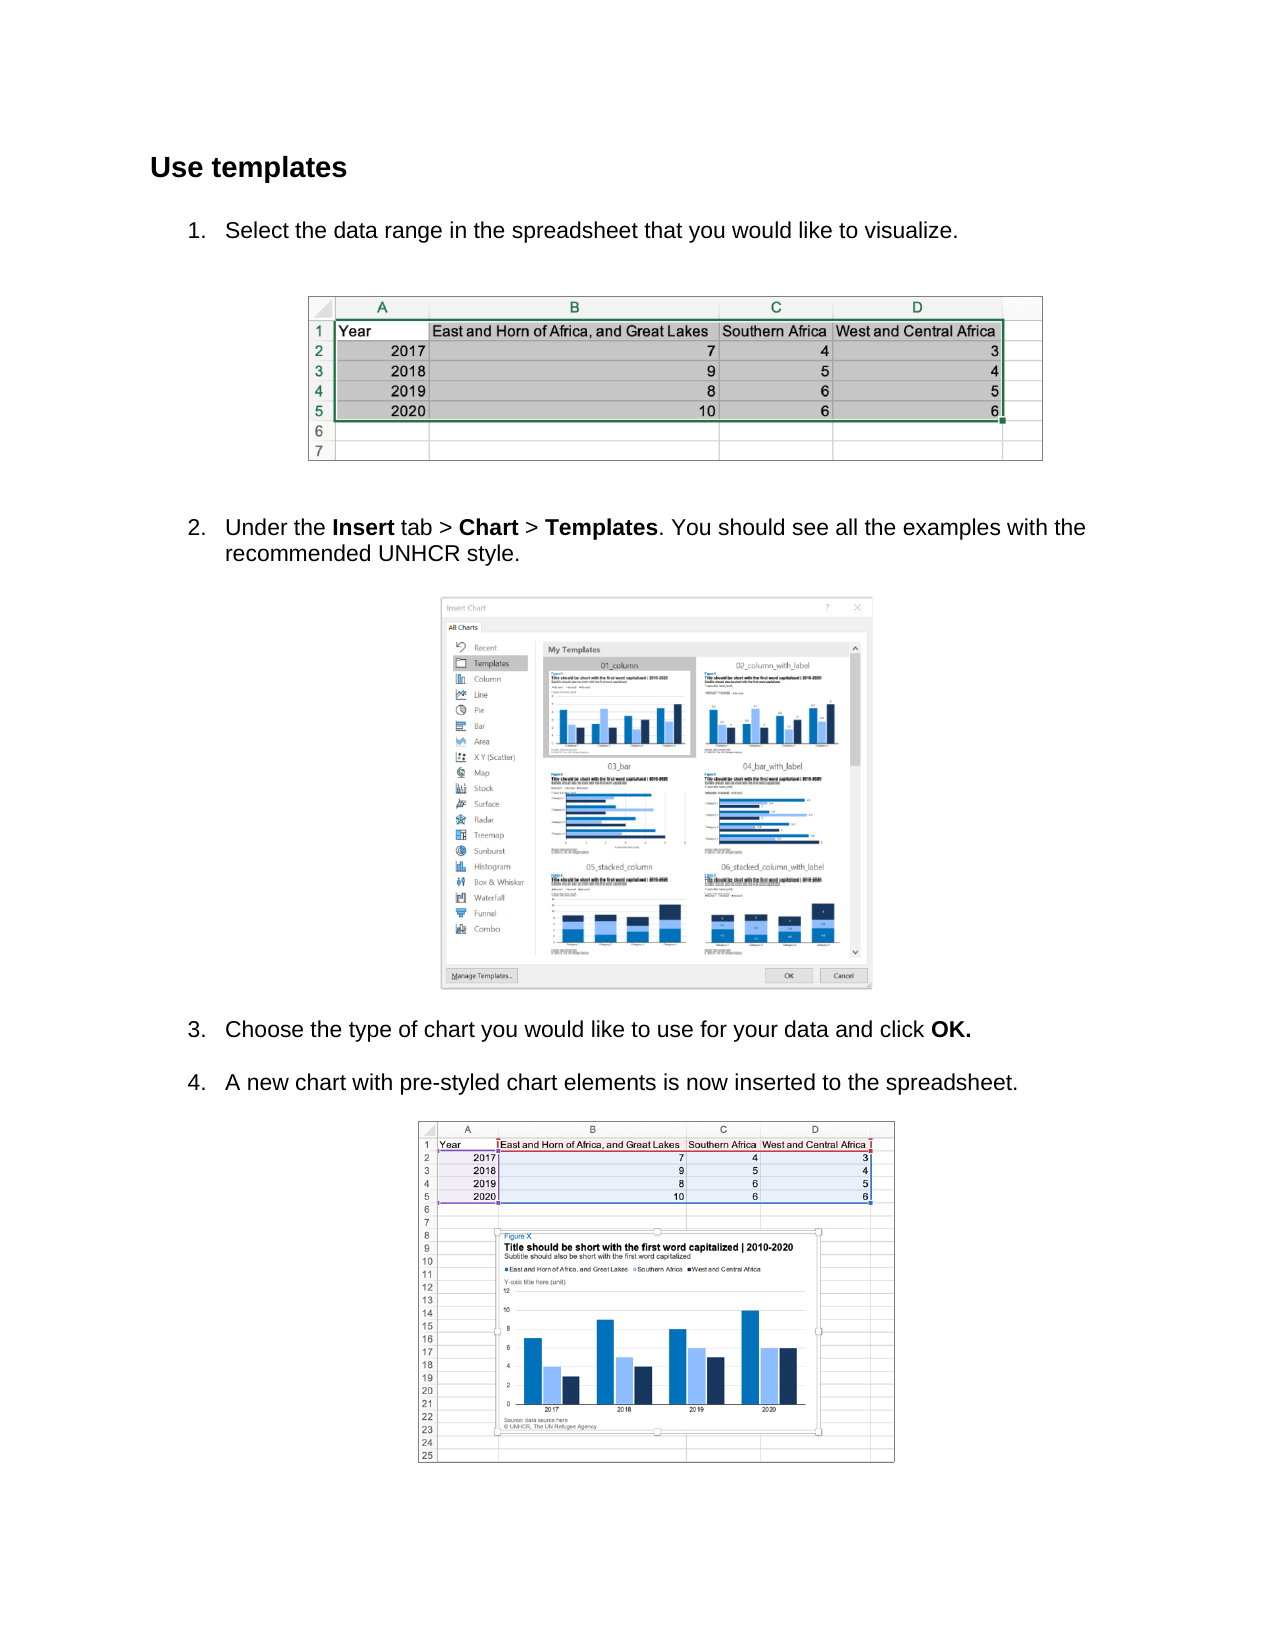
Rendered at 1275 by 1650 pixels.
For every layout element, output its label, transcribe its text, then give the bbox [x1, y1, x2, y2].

picture [440, 596, 873, 990]
list Under the Insert tab > Chart > Templates. You should see all the examples with the recommended UNHCR style. [187, 514, 1125, 597]
list A new chart with pre-styled chart elements is now inserted to the spreadsheet. [187, 1068, 1125, 1095]
picture [309, 297, 1042, 460]
text Use templates [150, 150, 1125, 183]
list Choose the type of chart you would like to use for your data and click OK. [187, 1016, 1125, 1042]
list Select the data range in the spreadsheet that you would like to visualize. [187, 217, 1125, 243]
picture [419, 1122, 894, 1462]
